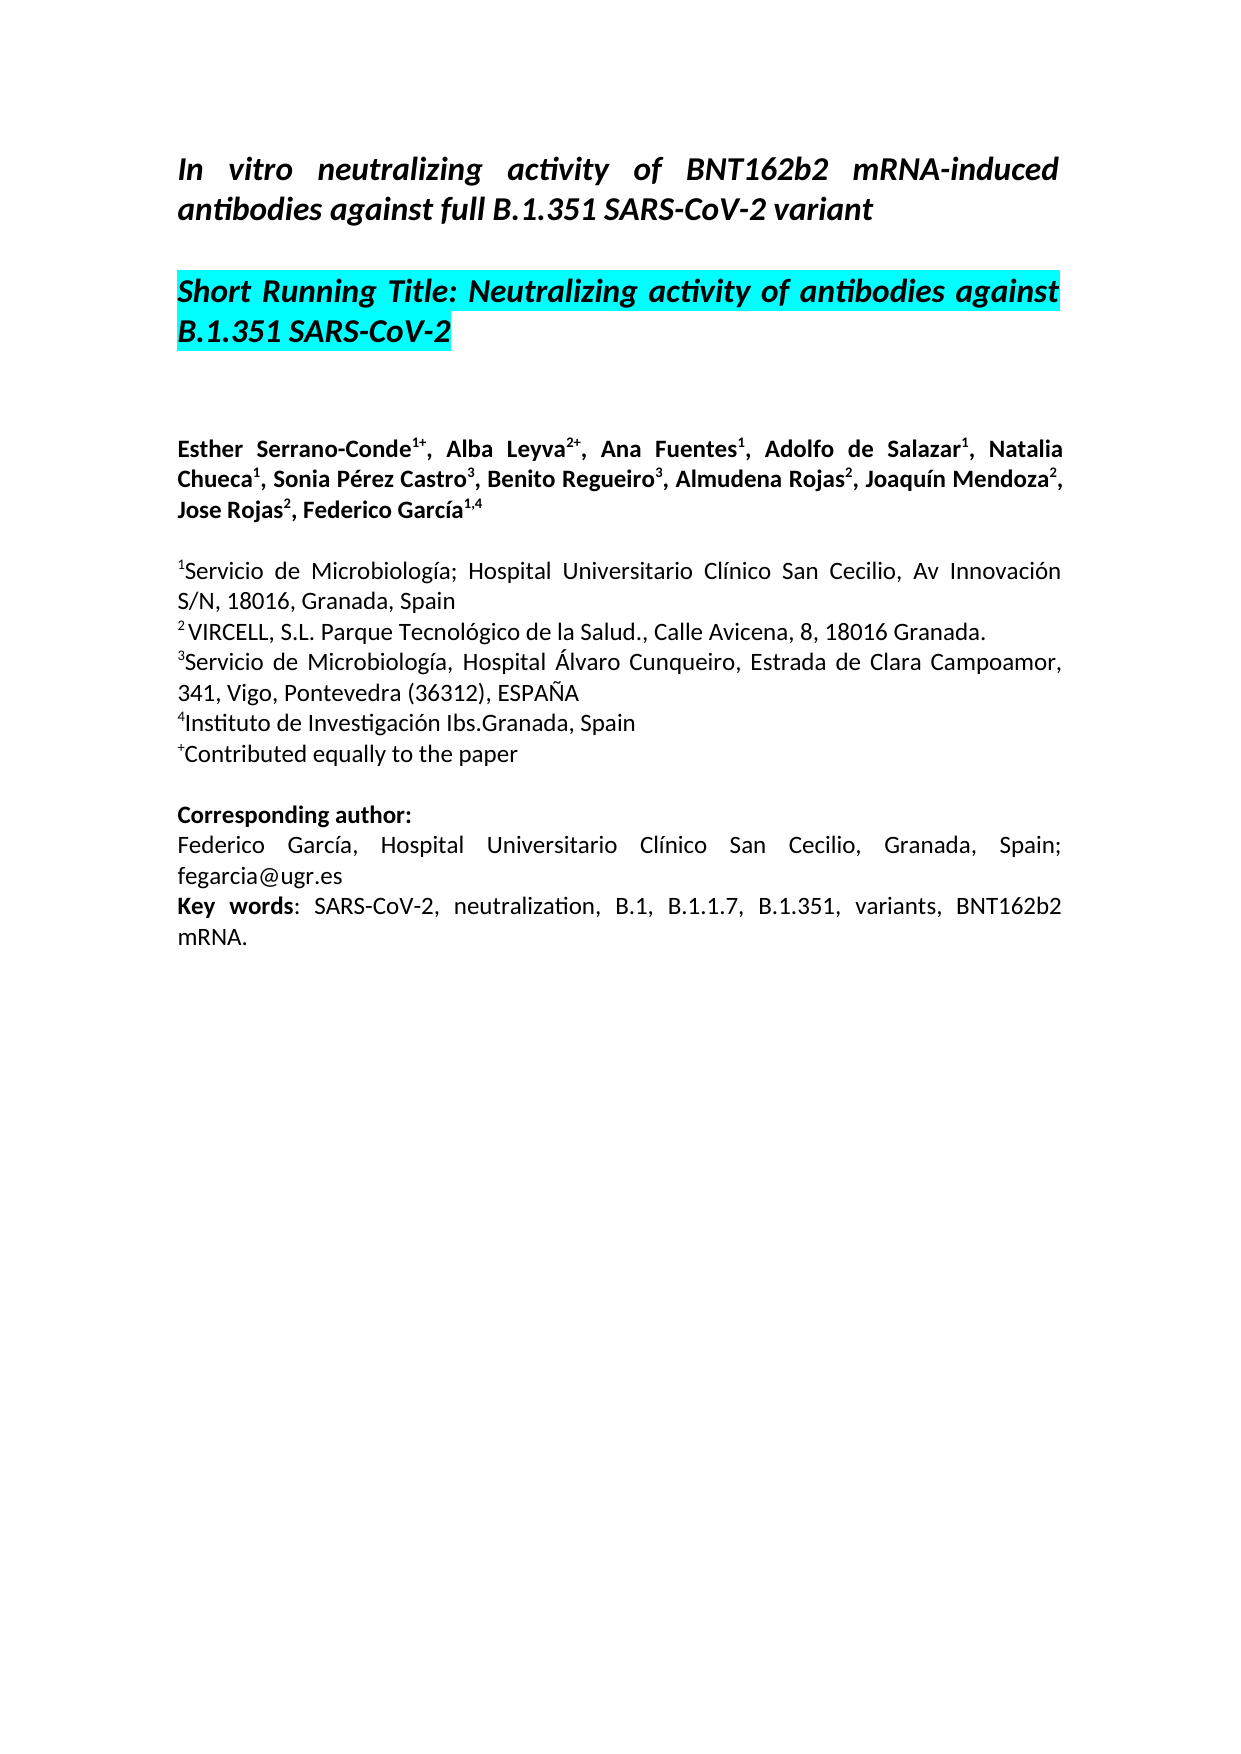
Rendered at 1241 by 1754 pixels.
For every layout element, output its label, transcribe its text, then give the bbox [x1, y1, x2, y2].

text In vitro neutralizing activity of BNT162b2 mRNA-induced antibodies against full B.1.351 SARS-CoV-2 variant [177, 148, 1063, 229]
text 4Instituto de Investigación Ibs.Granada, Spain [177, 707, 1063, 738]
text Corresponding author: [177, 799, 1063, 829]
text Short Running Title: Neutralizing activity of antibodies against B.1.351 SARS-CoV-2 [451, 270, 1063, 351]
text 3Servicio de Microbiología, Hospital Álvaro Cunqueiro, Estrada de Clara Campoamor, 341, Vigo, Pontevedra (36312), ESPAÑA [177, 646, 1063, 707]
text 1Servicio de Microbiología; Hospital Universitario Clínico San Cecilio, Av Innovación S/N, 18016, Granada, Spain [177, 555, 1063, 616]
text Key words: SARS-CoV-2, neutralization, B.1, B.1.1.7, B.1.351, variants, BNT162b2 mRNA. [177, 891, 1063, 952]
text +Contributed equally to the paper [177, 738, 1063, 768]
text 2 VIRCELL, S.L. Parque Tecnológico de la Salud., Calle Avicena, 8, 18016 Granada. [177, 616, 1063, 646]
text Esther Serrano-Conde1+, Alba Leyva2+, Ana Fuentes1, Adolfo de Salazar1, Natalia Chueca1, Sonia Pérez Castro3, Benito Regueiro3, Almudena Rojas2, Joaquín Mendoza2, Jose Rojas2, Federico García1,4 [177, 433, 1063, 524]
text Federico García, Hospital Universitario Clínico San Cecilio, Granada, Spain; fegarcia@ugr.es [177, 829, 1063, 891]
